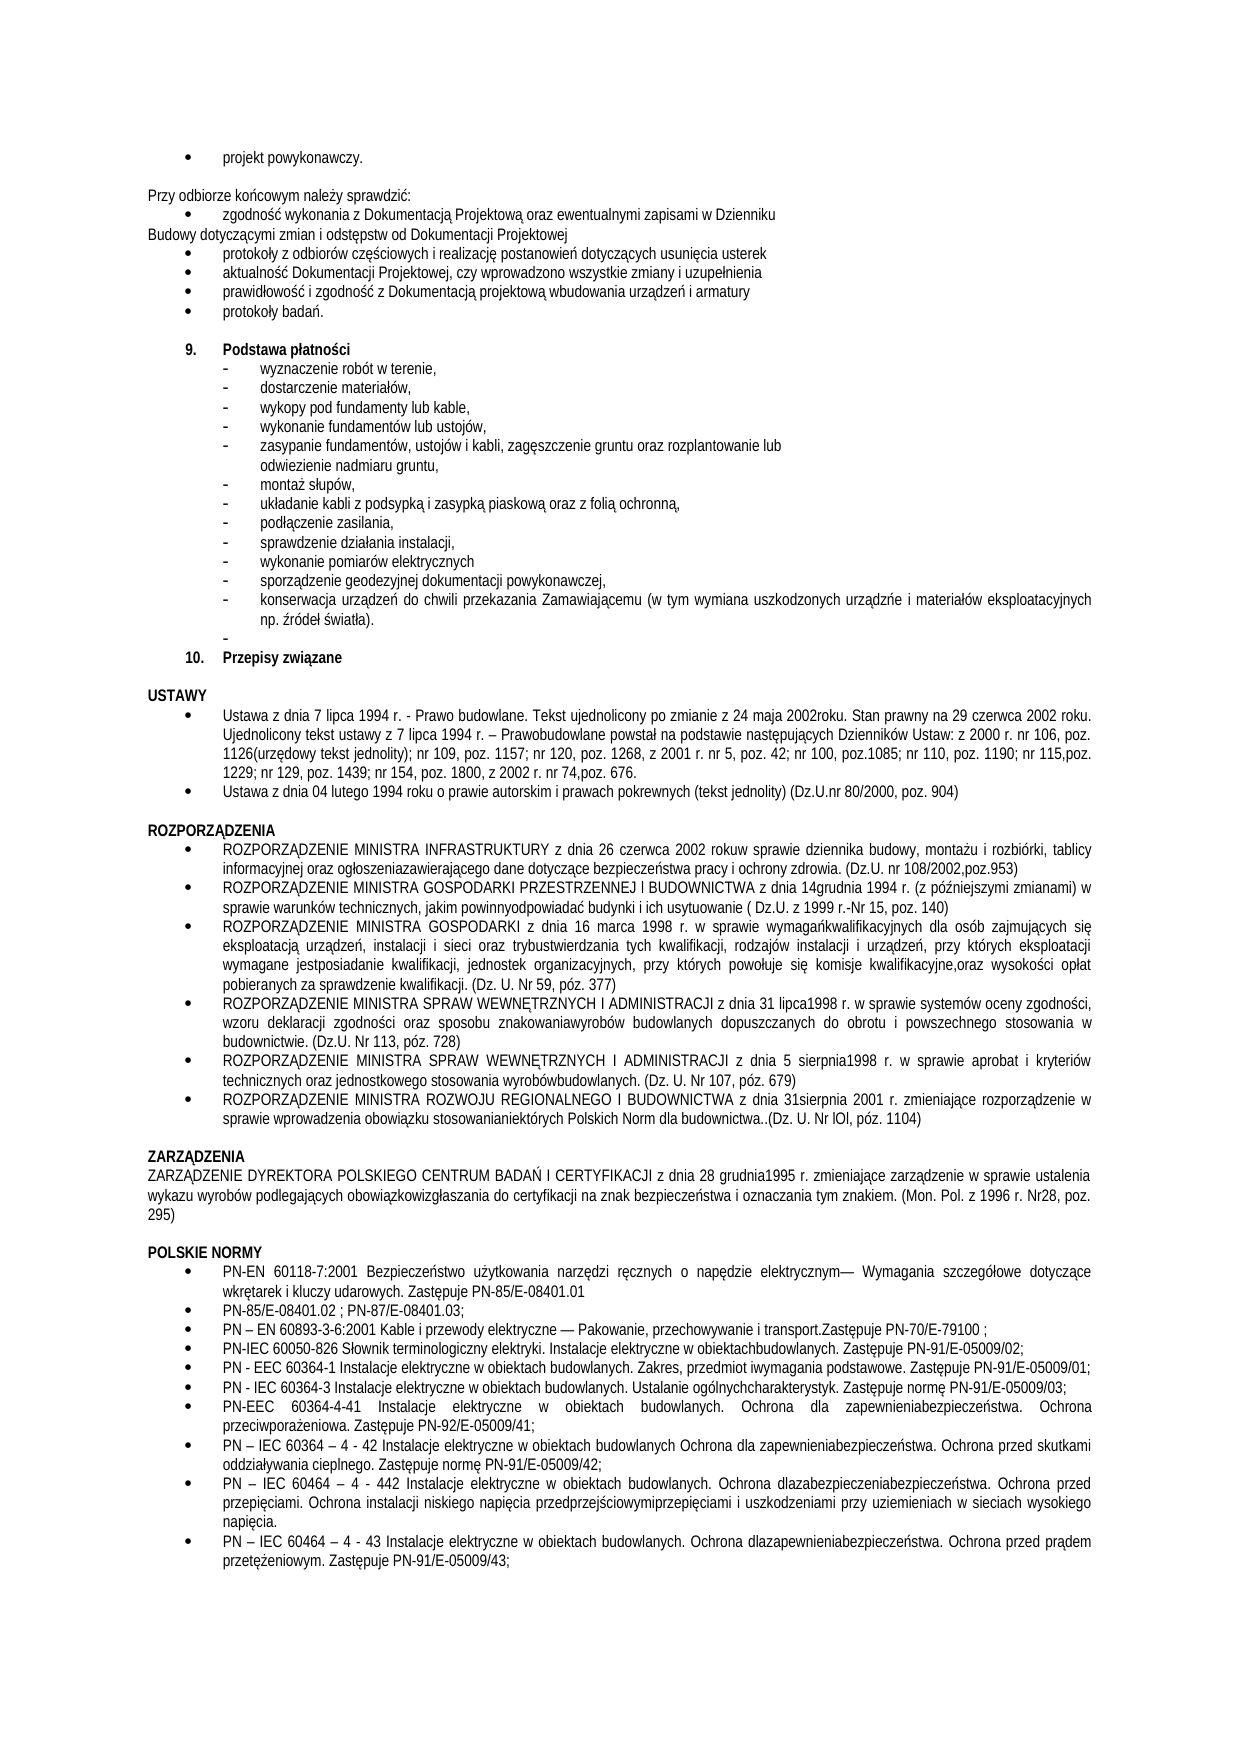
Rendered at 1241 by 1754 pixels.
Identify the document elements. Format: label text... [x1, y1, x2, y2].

list ROZPORZĄDZENIE MINISTRA GOSPODARKI PRZESTRZENNEJ l BUDOWNICTWA z dnia 14grudnia 1994 r. (z późniejszymi zmianami) w sprawie warunków technicznych, jakim powinnyodpowiadać budynki i ich usytuowanie ( Dz.U. z 1999 r.-Nr 15, poz. 140) [185, 878, 1093, 917]
list sprawdzenie działania instalacji, [223, 532, 1093, 552]
subtitle Przepisy związane [185, 648, 1093, 667]
list PN-EN 60118-7:2001 Bezpieczeństwo użytkowania narzędzi ręcznych o napędzie elektrycznym— Wymagania szczegółowe dotyczące wkrętarek i kluczy udarowych. Zastępuje PN-85/E-08401.01 [185, 1262, 1093, 1301]
list wykopy pod fundamenty lub kable, [223, 398, 1093, 417]
list wykonanie fundamentów lub ustojów, [223, 417, 1093, 436]
list Ustawa z dnia 7 lipca 1994 r. - Prawo budowlane. Tekst ujednolicony po zmianie z 24 maja 2002roku. Stan prawny na 29 czerwca 2002 roku. Ujednolicony tekst ustawy z 7 lipca 1994 r. – Prawobudowlane powstał na podstawie następujących Dzienników Ustaw: z 2000 r. nr 106, poz. 1126(urzędowy tekst jednolity); nr 109, poz. 1157; nr 120, poz. 1268, z 2001 r. nr 5, poz. 42; nr 100, poz.1085; nr 110, poz. 1190; nr 115,poz. 1229; nr 129, poz. 1439; nr 154, poz. 1800, z 2002 r. nr 74,poz. 676. [185, 705, 1093, 782]
list PN – IEC 60464 – 4 - 442 Instalacje elektryczne w obiektach budowlanych. Ochrona dlazabezpieczeniabezpieczeństwa. Ochrona przed przepięciami. Ochrona instalacji niskiego napięcia przedprzejściowymiprzepięciami i uszkodzeniami przy uziemieniach w sieciach wysokiego napięcia. [185, 1474, 1093, 1531]
list ROZPORZĄDZENIE MINISTRA ROZWOJU REGIONALNEGO I BUDOWNICTWA z dnia 31sierpnia 2001 r. zmieniające rozporządzenie w sprawie wprowadzenia obowiązku stosowanianiektórych Polskich Norm dla budownictwa..(Dz. U. Nr lOl, póz. 1104) [185, 1089, 1093, 1128]
list PN - IEC 60364-3 Instalacje elektryczne w obiektach budowlanych. Ustalanie ogólnychcharakterystyk. Zastępuje normę PN-91/E-05009/03; [185, 1378, 1093, 1397]
list wykonanie pomiarów elektrycznych [223, 552, 1093, 571]
list Ustawa z dnia 04 lutego 1994 roku o prawie autorskim i prawach pokrewnych (tekst jednolity) (Dz.U.nr 80/2000, poz. 904) [185, 782, 1093, 801]
list montaż słupów, [223, 474, 1093, 494]
list ROZPORZĄDZENIE MINISTRA INFRASTRUKTURY z dnia 26 czerwca 2002 rokuw sprawie dziennika budowy, montażu i rozbiórki, tablicy informacyjnej oraz ogłoszeniazawierającego dane dotyczące bezpieczeństwa pracy i ochrony zdrowia. (Dz.U. nr 108/2002,poz.953) [185, 840, 1093, 878]
text odwiezienie nadmiaru gruntu, [224, 455, 1093, 474]
list projekt powykonawczy. [185, 148, 1093, 167]
list zgodność wykonania z Dokumentacją Projektową oraz ewentualnymi zapisami w Dzienniku [185, 205, 1093, 224]
list PN-85/E-08401.02 ; PN-87/E-08401.03; [185, 1301, 1093, 1320]
list układanie kabli z podsypką i zasypką piaskową oraz z folią ochronną, [223, 494, 1093, 513]
list ROZPORZĄDZENIE MINISTRA GOSPODARKI z dnia 16 marca 1998 r. w sprawie wymagańkwalifikacyjnych dla osób zajmujących się eksploatacją urządzeń, instalacji i sieci oraz trybustwierdzania tych kwalifikacji, rodzajów instalacji i urządzeń, przy których eksploatacji wymagane jestposiadanie kwalifikacji, jednostek organizacyjnych, przy których powołuje się komisje kwalifikacyjne,oraz wysokości opłat pobieranych za sprawdzenie kwalifikacji. (Dz. U. Nr 59, póz. 377) [185, 917, 1093, 993]
list aktualność Dokumentacji Projektowej, czy wprowadzono wszystkie zmiany i uzupełnienia [185, 263, 1093, 282]
list protokoły badań. [185, 301, 1093, 321]
text ZARZĄDZENIA [148, 1147, 1093, 1166]
list PN – EN 60893-3-6:2001 Kable i przewody elektryczne — Pakowanie, przechowywanie i transport.Zastępuje PN-70/E-79100 ; [185, 1320, 1093, 1339]
text POLSKIE NORMY [148, 1243, 1093, 1262]
list PN – IEC 60364 – 4 - 42 Instalacje elektryczne w obiektach budowlanych Ochrona dla zapewnieniabezpieczeństwa. Ochrona przed skutkami oddziaływania cieplnego. Zastępuje normę PN-91/E-05009/42; [185, 1435, 1093, 1474]
list protokoły z odbiorów częściowych i realizację postanowień dotyczących usunięcia usterek [185, 244, 1093, 263]
list zasypanie fundamentów, ustojów i kabli, zagęszczenie gruntu oraz rozplantowanie lub [223, 436, 1093, 455]
text ZARZĄDZENIE DYREKTORA POLSKIEGO CENTRUM BADAŃ I CERTYFIKACJI z dnia 28 grudnia1995 r. zmieniające zarządzenie w sprawie ustalenia wykazu wyrobów podlegających obowiązkowizgłaszania do certyfikacji na znak bezpieczeństwa i oznaczania tym znakiem. (Mon. Pol. z 1996 r. Nr28, poz. 295) [148, 1166, 1093, 1224]
list ROZPORZĄDZENIE MINISTRA SPRAW WEWNĘTRZNYCH I ADMINISTRACJI z dnia 5 sierpnia1998 r. w sprawie aprobat i kryteriów technicznych oraz jednostkowego stosowania wyrobówbudowlanych. (Dz. U. Nr 107, póz. 679) [185, 1051, 1093, 1089]
text ROZPORZĄDZENIA [148, 821, 1093, 840]
text USTAWY [148, 686, 1093, 705]
text Przy odbiorze końcowym należy sprawdzić: [148, 186, 1093, 205]
list konserwacja urządzeń do chwili przekazania Zamawiającemu (w tym wymiana uszkodzonych urządzńe i materiałów eksploatacyjnych np. źródeł światła). [223, 590, 1093, 629]
list PN-EEC 60364-4-41 Instalacje elektryczne w obiektach budowlanych. Ochrona dla zapewnieniabezpieczeństwa. Ochrona przeciwporażeniowa. Zastępuje PN-92/E-05009/41; [185, 1397, 1093, 1435]
list wyznaczenie robót w terenie, [223, 359, 1093, 378]
text Budowy dotyczącymi zmian i odstępstw od Dokumentacji Projektowej [148, 224, 1093, 244]
list podłączenie zasilania, [223, 513, 1093, 532]
list dostarczenie materiałów, [223, 378, 1093, 398]
list PN-IEC 60050-826 Słownik terminologiczny elektryki. Instalacje elektryczne w obiektachbudowlanych. Zastępuje PN-91/E-05009/02; [185, 1339, 1093, 1358]
list PN - EEC 60364-1 Instalacje elektryczne w obiektach budowlanych. Zakres, przedmiot iwymagania podstawowe. Zastępuje PN-91/E-05009/01; [185, 1358, 1093, 1378]
list PN – IEC 60464 – 4 - 43 Instalacje elektryczne w obiektach budowlanych. Ochrona dlazapewnieniabezpieczeństwa. Ochrona przed prądem przetężeniowym. Zastępuje PN-91/E-05009/43; [185, 1531, 1093, 1570]
list ROZPORZĄDZENIE MINISTRA SPRAW WEWNĘTRZNYCH I ADMINISTRACJI z dnia 31 lipca1998 r. w sprawie systemów oceny zgodności, wzoru deklaracji zgodności oraz sposobu znakowaniawyrobów budowlanych dopuszczanych do obrotu i powszechnego stosowania w budownictwie. (Dz.U. Nr 113, póz. 728) [185, 993, 1093, 1051]
subtitle Podstawa płatności [185, 340, 1093, 359]
list prawidłowość i zgodność z Dokumentacją projektową wbudowania urządzeń i armatury [185, 282, 1093, 301]
list sporządzenie geodezyjnej dokumentacji powykonawczej, [223, 571, 1093, 590]
